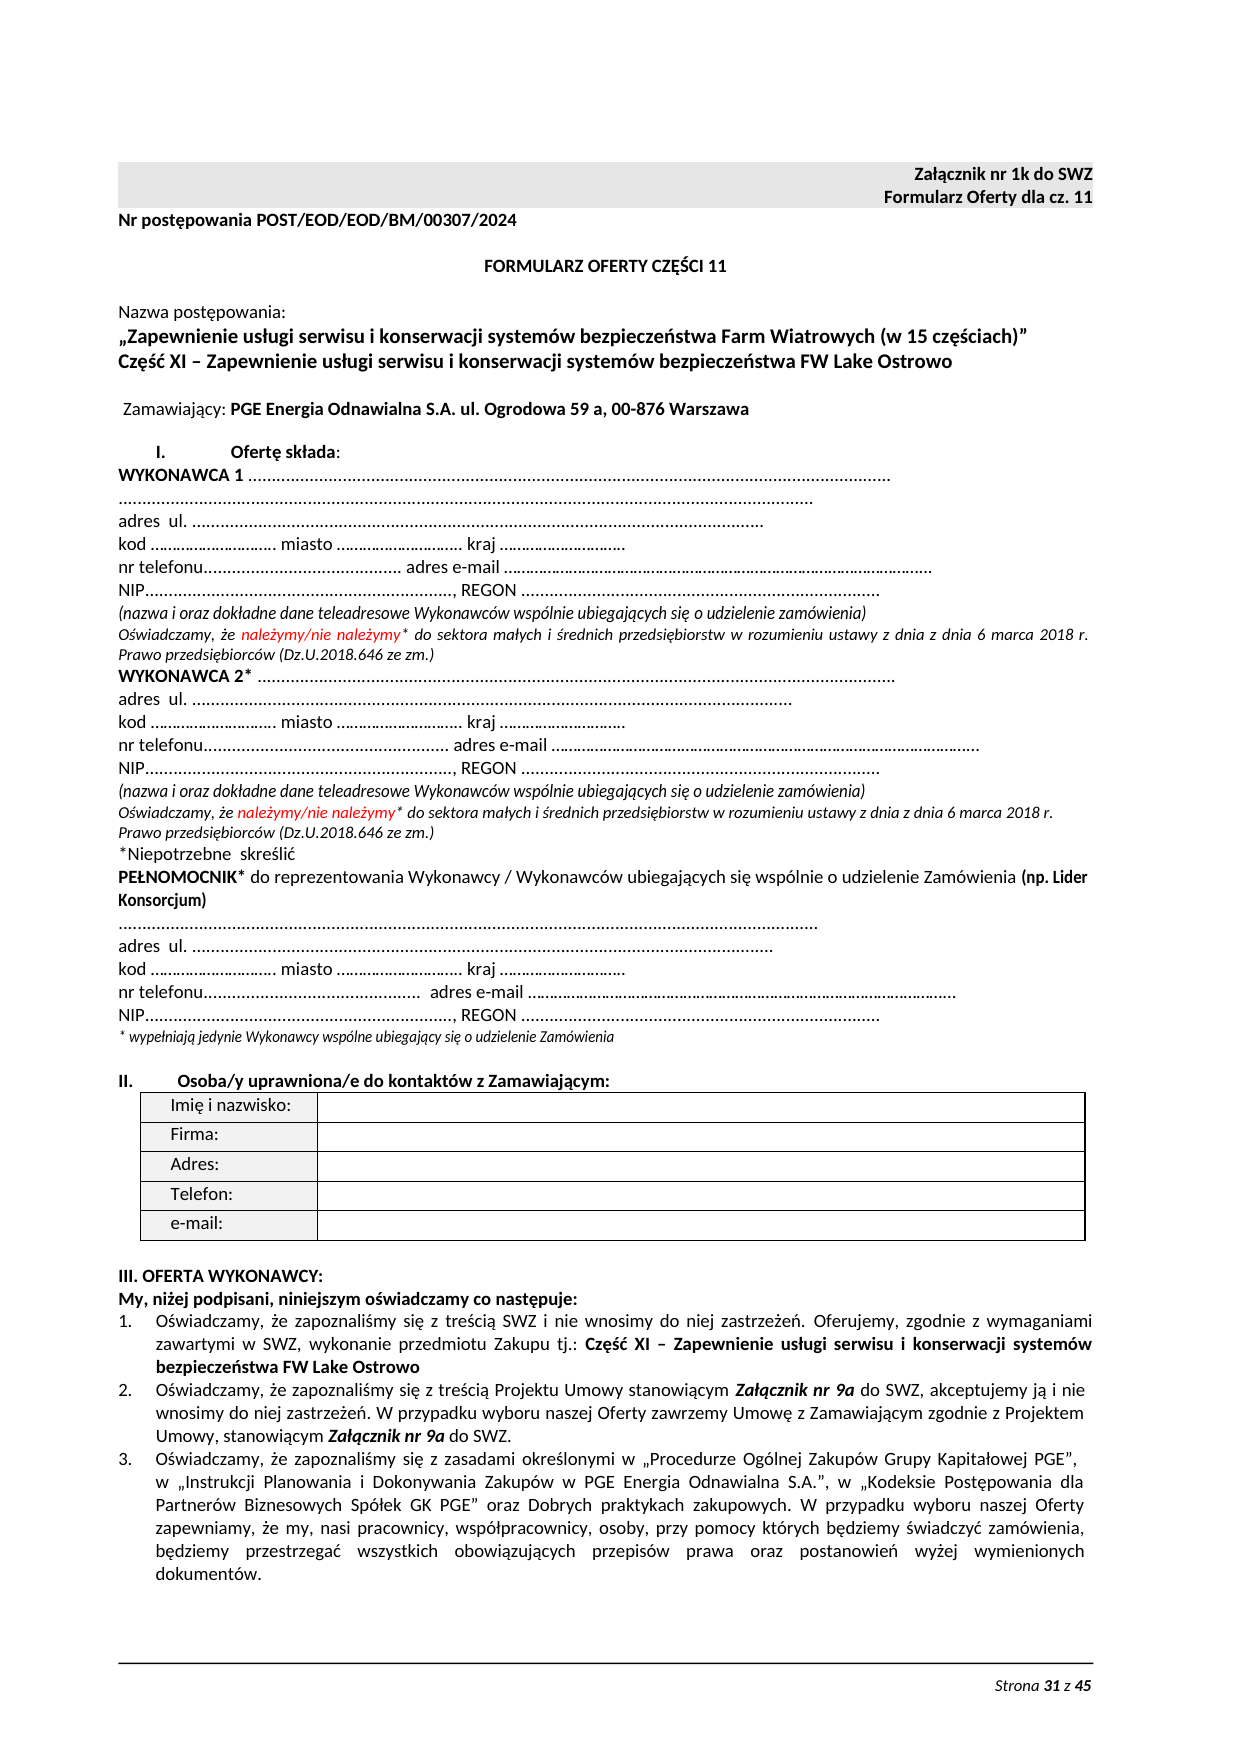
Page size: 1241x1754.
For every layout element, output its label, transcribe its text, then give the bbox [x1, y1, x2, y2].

table_cell [318, 1123, 1084, 1151]
list Ofertę składa: [156, 440, 1093, 463]
table_header Imię i nazwisko: [141, 1093, 317, 1122]
text III. OFERTA WYKONAWCY: [118, 1264, 1090, 1287]
text II. Osoba/y uprawniona/e do kontaktów z Zamawiającym: [118, 1069, 1093, 1092]
text (nazwa i oraz dokładne dane teleadresowe Wykonawców wspólnie ubiegających się o udzielenie zamówienia) [118, 601, 1093, 624]
text (nazwa i oraz dokładne dane teleadresowe Wykonawców wspólnie ubiegających się o udzielenie zamówienia) [118, 779, 1093, 802]
list Oświadczamy, że zapoznaliśmy się z zasadami określonymi w „Procedurze Ogólnej Zakupów Grupy Kapitałowej PGE”, w „Instrukcji Planowania i Dokonywania Zakupów w PGE Energia Odnawialna S.A.”, w „Kodeksie Postępowania dla Partnerów Biznesowych Spółek GK PGE” oraz Dobrych praktykach zakupowych. W przypadku wyboru naszej Oferty zapewniamy, że my, nasi pracownicy, współpracownicy, osoby, przy pomocy których będziemy świadczyć zamówienia, będziemy przestrzegać wszystkich obowiązujących przepisów prawa oraz postanowień wyżej wymienionych dokumentów. [118, 1447, 1086, 1585]
table_cell Telefon: [141, 1182, 317, 1210]
text NIP................................................................., REGON ............................................................................ [118, 578, 1093, 601]
table_header [318, 1093, 1084, 1122]
text WYKONAWCA 2* ....................................................................................................................................... [118, 664, 1093, 687]
text nr telefonu.............................................. adres e-mail ……………………………………………………………………………………... [118, 980, 1093, 1003]
text Nazwa postępowania: „Zapewnienie usługi serwisu i konserwacji systemów bezpieczeństwa Farm Wiatrowych (w 15 częściach)” [118, 300, 1093, 348]
text *Niepotrzebne skreślić [118, 842, 1093, 865]
text * wypełniają jedynie Wykonawcy wspólne ubiegający się o udzielenie Zamówienia [118, 1026, 1093, 1046]
table_cell Adres: [141, 1152, 317, 1181]
text nr telefonu.................................................... adres e-mail ……………………………………………………………………………………... [118, 733, 1093, 756]
text Oświadczamy, że należymy/nie należymy* do sektora małych i średnich przedsiębiorstw w rozumieniu ustawy z dnia z dnia 6 marca 2018 r. Prawo przedsiębiorców (Dz.U.2018.646 ze zm.) [118, 624, 1093, 664]
text kod ……………………….. miasto ……………………….. kraj ……………………….. [118, 532, 1093, 555]
text NIP................................................................., REGON ............................................................................ [118, 1003, 1093, 1026]
text .................................................................................................................................................... [118, 911, 1093, 934]
text WYKONAWCA 1 ........................................................................................................................................ [118, 463, 1093, 486]
list Oświadczamy, że zapoznaliśmy się z treścią Projektu Umowy stanowiącym Załącznik nr 9a do SWZ, akceptujemy ją i nie wnosimy do niej zastrzeżeń. W przypadku wyboru naszej Oferty zawrzemy Umowę z Zamawiającym zgodnie z Projektem Umowy, stanowiącym Załącznik nr 9a do SWZ. [118, 1378, 1086, 1447]
list Oświadczamy, że zapoznaliśmy się z treścią SWZ i nie wnosimy do niej zastrzeżeń. Oferujemy, zgodnie z wymaganiami zawartymi w SWZ, wykonanie przedmiotu Zakupu tj.: Część XI – Zapewnienie usługi serwisu i konserwacji systemów bezpieczeństwa FW Lake Ostrowo [118, 1310, 1093, 1378]
text adres ul. ........................................................................................................................... [118, 934, 1093, 957]
table_cell [318, 1182, 1084, 1210]
text PEŁNOMOCNIK* do reprezentowania Wykonawcy / Wykonawców ubiegających się wspólnie o udzielenie Zamówienia (np. Lider Konsorcjum) [118, 865, 1093, 911]
table_cell e-mail: [141, 1211, 317, 1240]
text Załącznik nr 1k do SWZ [118, 162, 1093, 185]
text kod ……………………….. miasto ……………………….. kraj ……………………….. [118, 710, 1093, 733]
text Zamawiający: PGE Energia Odnawialna S.A. ul. Ogrodowa 59 a, 00-876 Warszawa [118, 394, 1093, 419]
table_cell [318, 1152, 1084, 1181]
text NIP................................................................., REGON ............................................................................ [118, 756, 1093, 779]
text kod ……………………….. miasto ……………………….. kraj ……………………….. [118, 957, 1093, 980]
table_cell Firma: [141, 1123, 317, 1151]
text Część XI – Zapewnienie usługi serwisu i konserwacji systemów bezpieczeństwa FW Lake Ostrowo [118, 348, 1093, 374]
text Nr postępowania POST/EOD/EOD/BM/00307/2024 [118, 208, 1093, 231]
text ................................................................................................................................................... [118, 486, 1093, 509]
text nr telefonu.......................................... adres e-mail ……………………………………………………………………………………... [118, 555, 1093, 578]
text FORMULARZ OFERTY CZĘŚCI 11 [118, 254, 1093, 277]
text adres ul. ......................................................................................................................... [118, 509, 1093, 532]
text adres ul. ............................................................................................................................... [118, 687, 1093, 710]
table_cell [318, 1211, 1084, 1240]
text My, niżej podpisani, niniejszym oświadczamy co następuje: [118, 1287, 1090, 1310]
text Formularz Oferty dla cz. 11 [118, 185, 1093, 208]
text Oświadczamy, że należymy/nie należymy* do sektora małych i średnich przedsiębiorstw w rozumieniu ustawy z dnia z dnia 6 marca 2018 r. Prawo przedsiębiorców (Dz.U.2018.646 ze zm.) [118, 802, 1093, 842]
